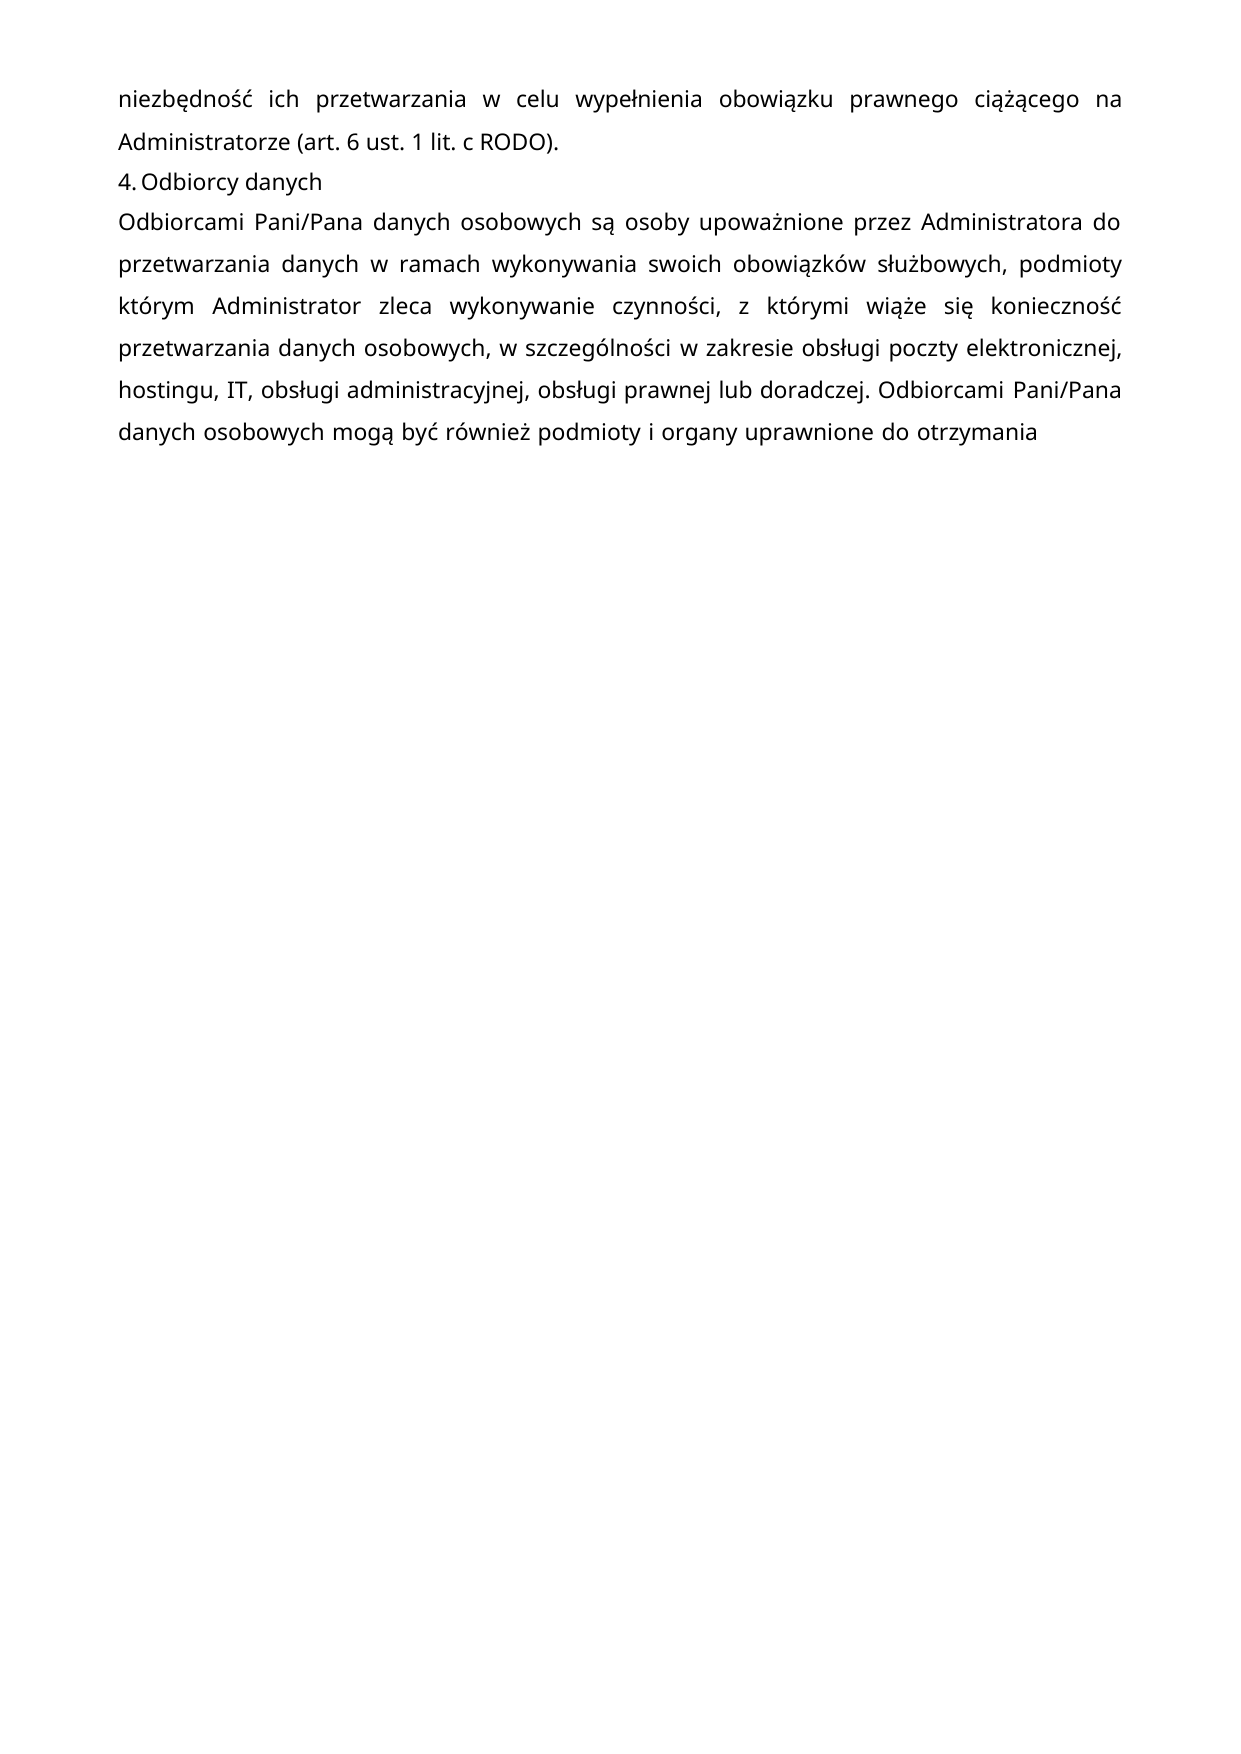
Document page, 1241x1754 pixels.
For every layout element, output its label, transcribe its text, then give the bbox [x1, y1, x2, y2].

text Odbiorcami Pani/Pana danych osobowych są osoby upoważnione przez Administratora do przetwarzania danych w ramach wykonywania swoich obowiązków służbowych, podmioty którym Administrator zleca wykonywanie czynności, z którymi wiąże się konieczność przetwarzania danych osobowych, w szczególności w zakresie obsługi poczty elektronicznej, hostingu, IT, obsługi administracyjnej, obsługi prawnej lub doradczej. Odbiorcami Pani/Pana danych osobowych mogą być również podmioty i organy uprawnione do otrzymania [118, 205, 1122, 448]
list Odbiorcy danych [118, 168, 1165, 196]
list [118, 83, 1122, 157]
